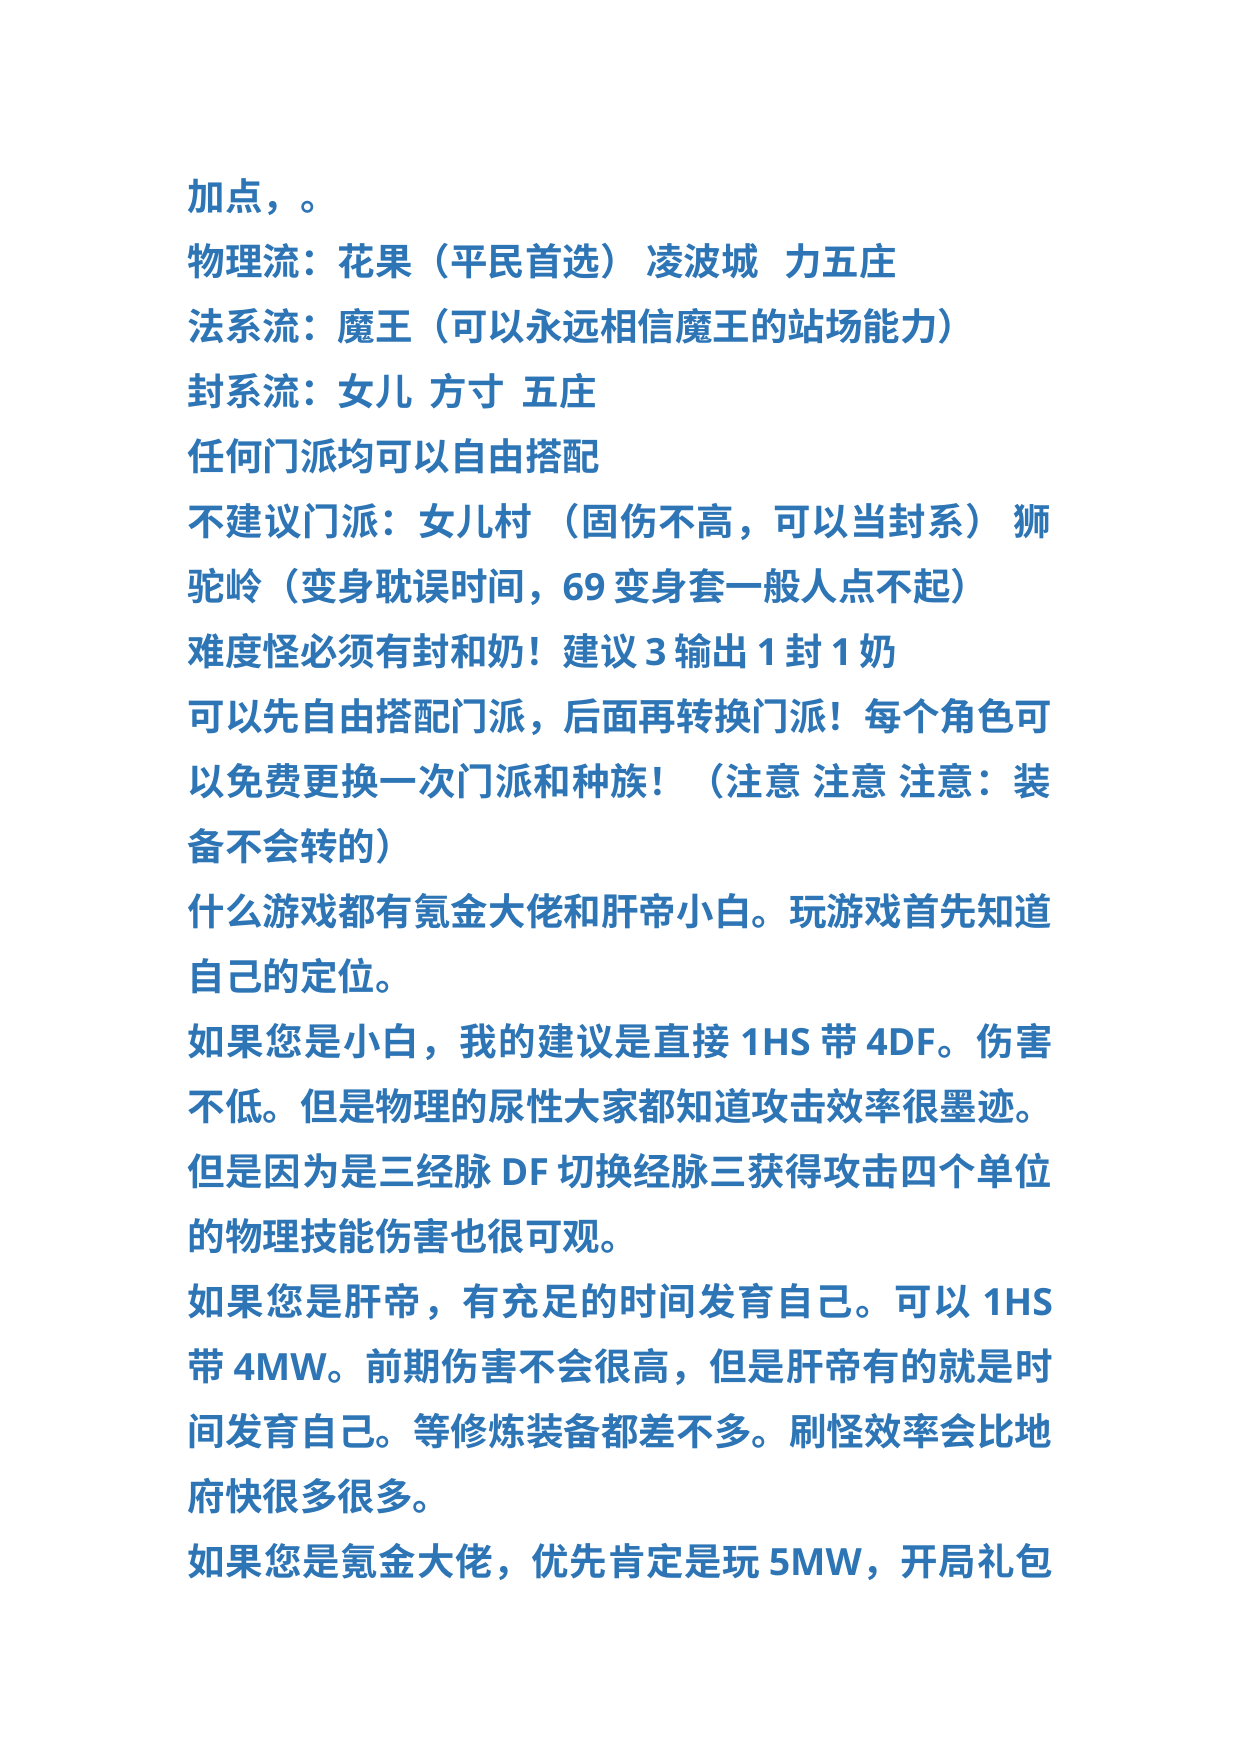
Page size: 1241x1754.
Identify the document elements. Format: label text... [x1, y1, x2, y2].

text 如果您是小白，我的建议是直接1HS带4DF。伤害不低。但是物理的尿性大家都知道攻击效率很墨迹。但是因为是三经脉DF切换经脉三获得攻击四个单位的物理技能伤害也很可观。 [187, 1007, 1053, 1267]
text 法系流：魔王（可以永远相信魔王的站场能力） [187, 292, 1053, 357]
text 难度怪必须有封和奶！建议3输出1封1奶 [187, 617, 1053, 682]
text 什么游戏都有氪金大佬和肝帝小白。玩游戏首先知道自己的定位。 [187, 877, 1053, 1007]
text 不建议门派：女儿村 （固伤不高，可以当封系） 狮驼岭（变身耽误时间，69变身套一般人点不起） [187, 487, 1053, 617]
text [187, 1527, 1053, 1592]
text 如果您是肝帝，有充足的时间发育自己。可以1HS带4MW。前期伤害不会很高，但是肝帝有的就是时间发育自己。等修炼装备都差不多。刷怪效率会比地府快很多很多。 [187, 1267, 1053, 1527]
text 任何门派均可以自由搭配 [187, 422, 1053, 487]
text 封系流：女儿 方寸 五庄 [187, 357, 1053, 422]
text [187, 162, 1053, 227]
text 可以先自由搭配门派，后面再转换门派！每个角色可以免费更换一次门派和种族！（注意 注意 注意：装备不会转的） [187, 682, 1053, 877]
text 物理流：花果（平民首选） 凌波城 力五庄 [187, 227, 1053, 292]
